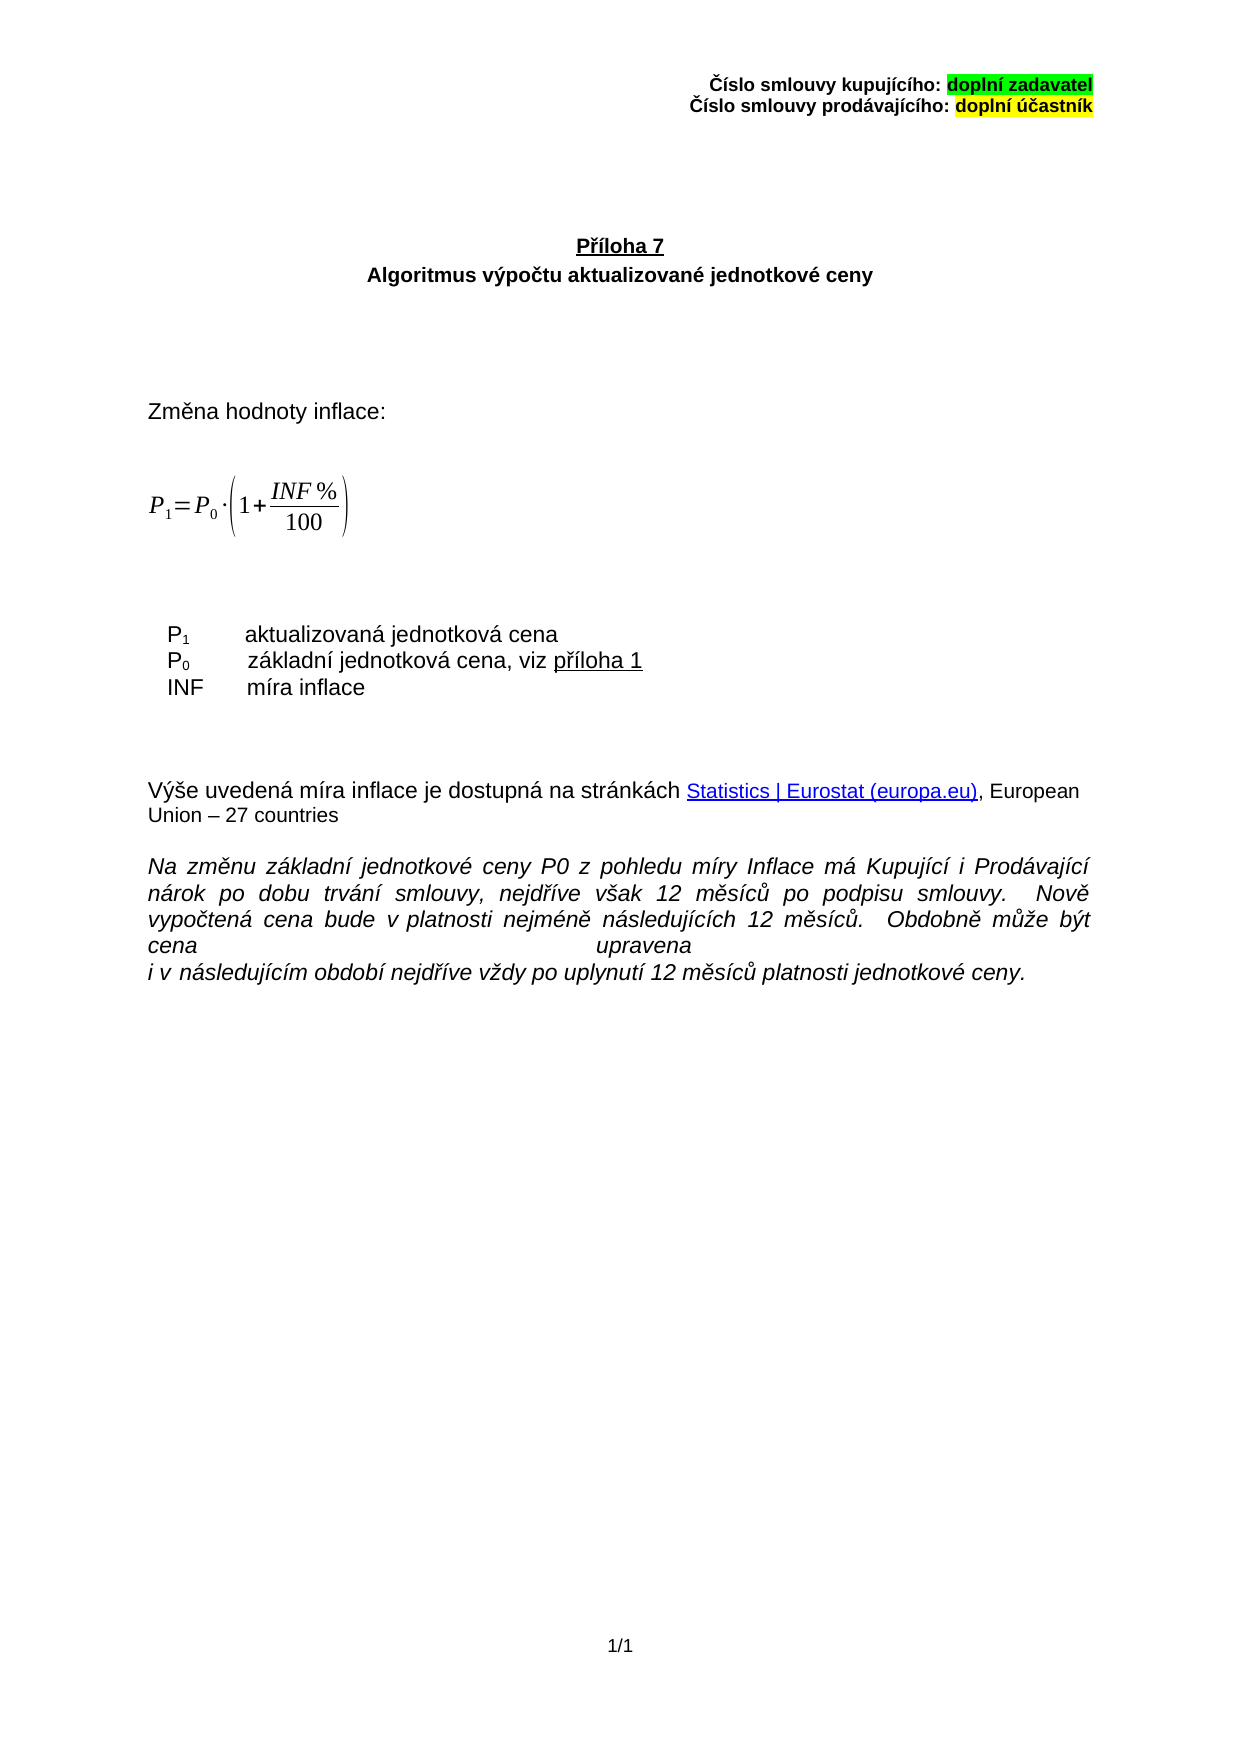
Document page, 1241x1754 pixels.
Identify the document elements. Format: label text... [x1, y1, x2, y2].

text Změna hodnoty inflace: [148, 398, 1093, 424]
text INF míra inflace [148, 674, 1093, 700]
text P1 aktualizovaná jednotková cena [148, 621, 1093, 647]
text Výše uvedená míra inflace je dostupná na stránkách Statistics | Eurostat (europa.eu), European Union – 27 countries [148, 777, 1093, 827]
text Algoritmus výpočtu aktualizované jednotkové ceny [148, 257, 1093, 287]
text P0 základní jednotková cena, viz příloha 1 [148, 647, 1093, 674]
text Příloha 7 [148, 228, 1093, 257]
text Na změnu základní jednotkové ceny P0 z pohledu míry Inflace má Kupující i Prodávající nárok po dobu trvání smlouvy, nejdříve však 12 měsíců po podpisu smlouvy. Nově vypočtená cena bude v platnosti nejméně následujících 12 měsíců. Obdobně může být cena upravena i v následujícím období nejdříve vždy po uplynutí 12 měsíců platnosti jednotkové ceny. [148, 853, 1093, 985]
